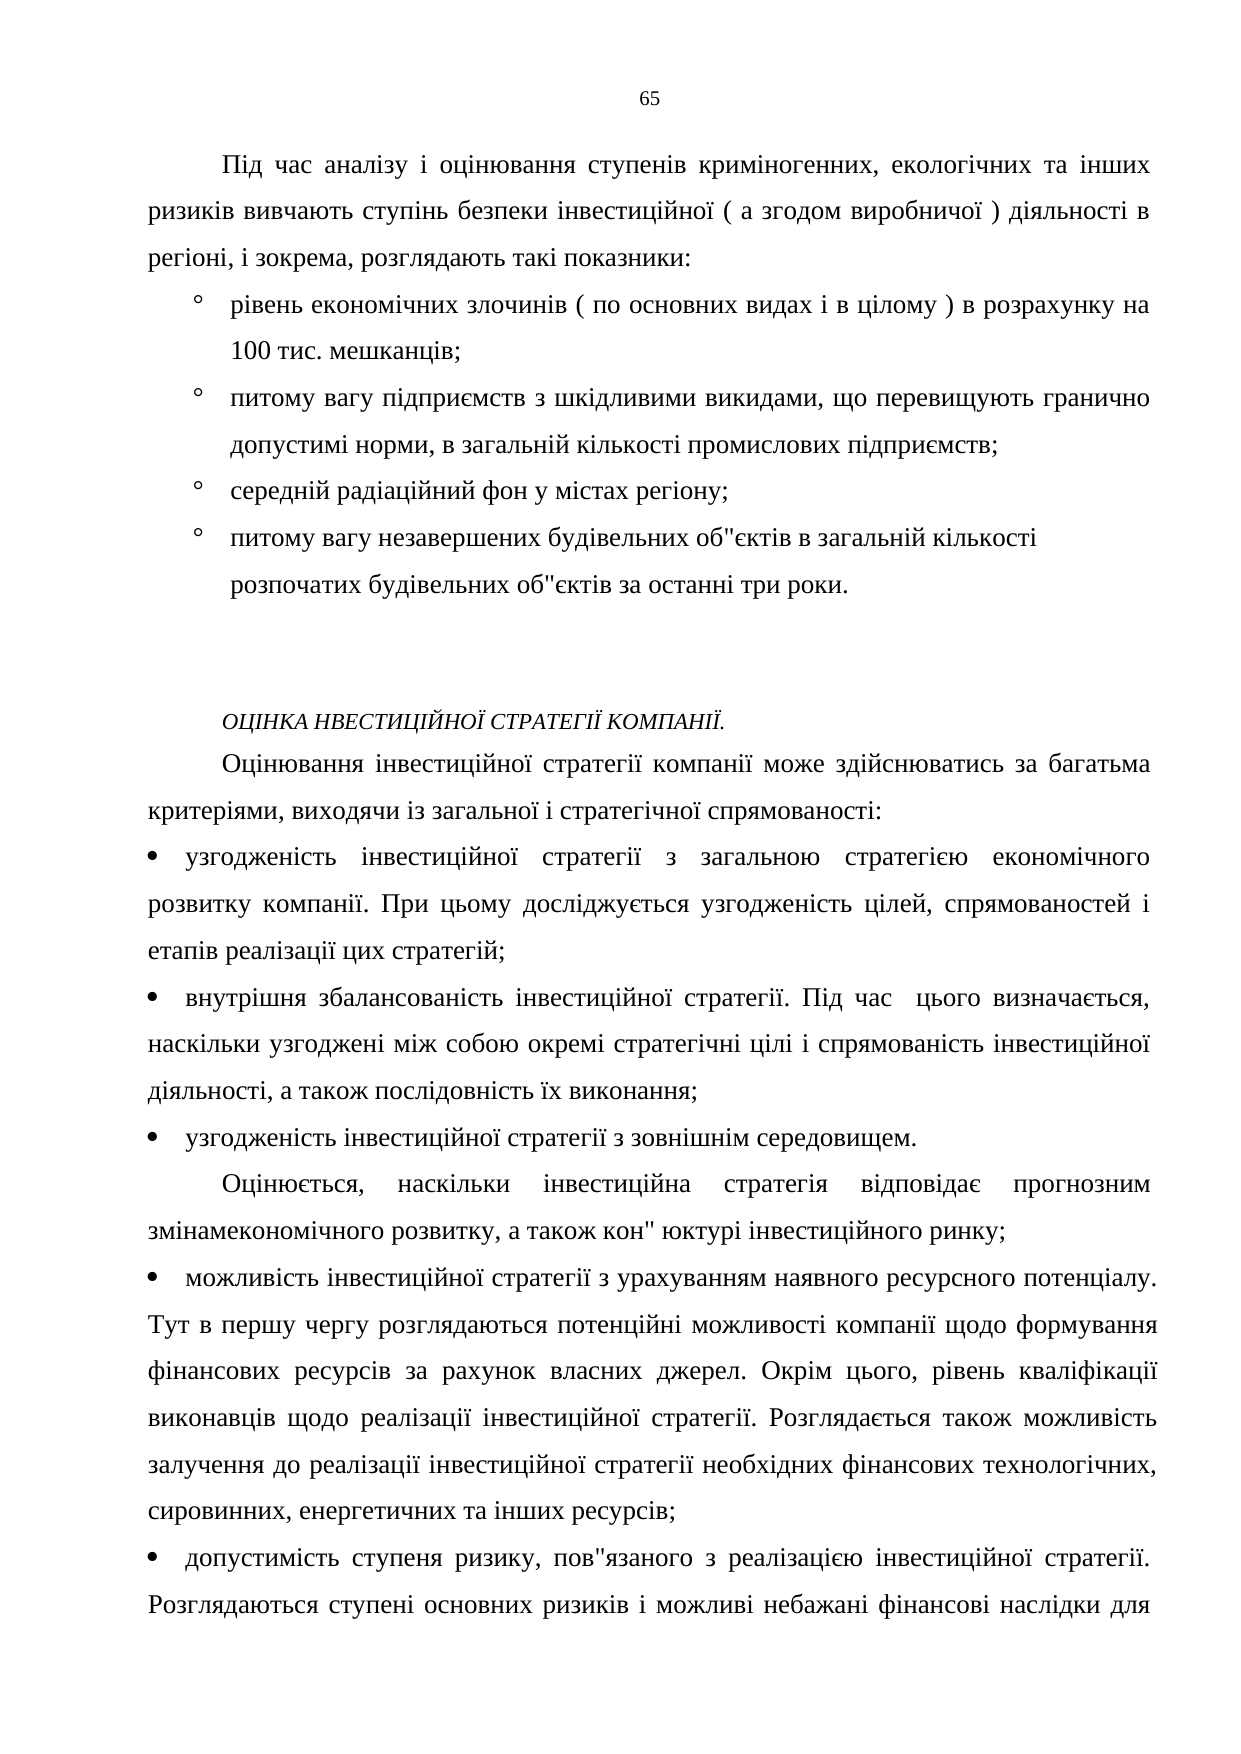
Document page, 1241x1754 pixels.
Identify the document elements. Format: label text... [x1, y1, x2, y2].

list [148, 1541, 1152, 1619]
list можливість інвестиційної стратегії з урахуванням наявного ресурсного потенціалу. Тут в першу чергу розглядаються потенційні можливості компанії щодо формування фінансових ресурсів за рахунок власних джерел. Окрім цього, рівень кваліфікації виконавців щодо реалізації інвестиційної стратегії. Розглядається також можливість залучення до реалізації інвестиційної стратегії необхідних фінансових технологічних, сировинних, енергетичних та інших ресурсів; [148, 1261, 1159, 1526]
text ° рівень економічних злочинів ( по основних видах і в цілому ) в розрахунку на 100 тис. мешканців; [193, 288, 1152, 366]
list внутрішня збалансованість інвестиційної стратегії. Під час цього визначається, наскільки узгоджені між собою окремі стратегічні цілі і спрямованість інвестиційної діяльності, а також послідовність їх виконання; [148, 981, 1152, 1105]
text Оцінюється, наскільки інвестиційна стратегія відповідає прогнозним змінамекономічного розвитку, а також кон" юктурі інвестиційного ринку; [148, 1168, 1152, 1245]
text ° питому вагу підприємств з шкідливими викидами, що перевищують гранично допустимі норми, в загальній кількості промислових підприємств; [193, 381, 1152, 459]
text Під час аналізу і оцінювання ступенів криміногенних, екологічних та інших ризиків вивчають ступінь безпеки інвестиційної ( а згодом виробничої ) діяльності в регіоні, і зокрема, розглядають такі показники: [148, 148, 1152, 272]
text ОЦІНКА НВЕСТИЦІЙНОЇ СТРАТЕГІЇ КОМПАНІЇ. [148, 708, 1152, 734]
list узгодженість інвестиційної стратегії з зовнішнім середовищем. [148, 1121, 1077, 1152]
text ° середній радіаційний фон у містах регіону; [193, 474, 1077, 506]
text ° питому вагу незавершених будівельних об"єктів в загальній кількості розпочатих будівельних об"єктів за останні три роки. [193, 521, 1152, 599]
list узгодженість інвестиційної стратегії з загальною стратегією економічного розвитку компанії. При цьому досліджується узгодженість цілей, спрямованостей і етапів реалізації цих стратегій; [148, 841, 1152, 965]
text Оцінювання інвестиційної стратегії компанії може здійснюватись за багатьма критеріями, виходячи із загальної і стратегічної спрямованості: [148, 747, 1152, 825]
